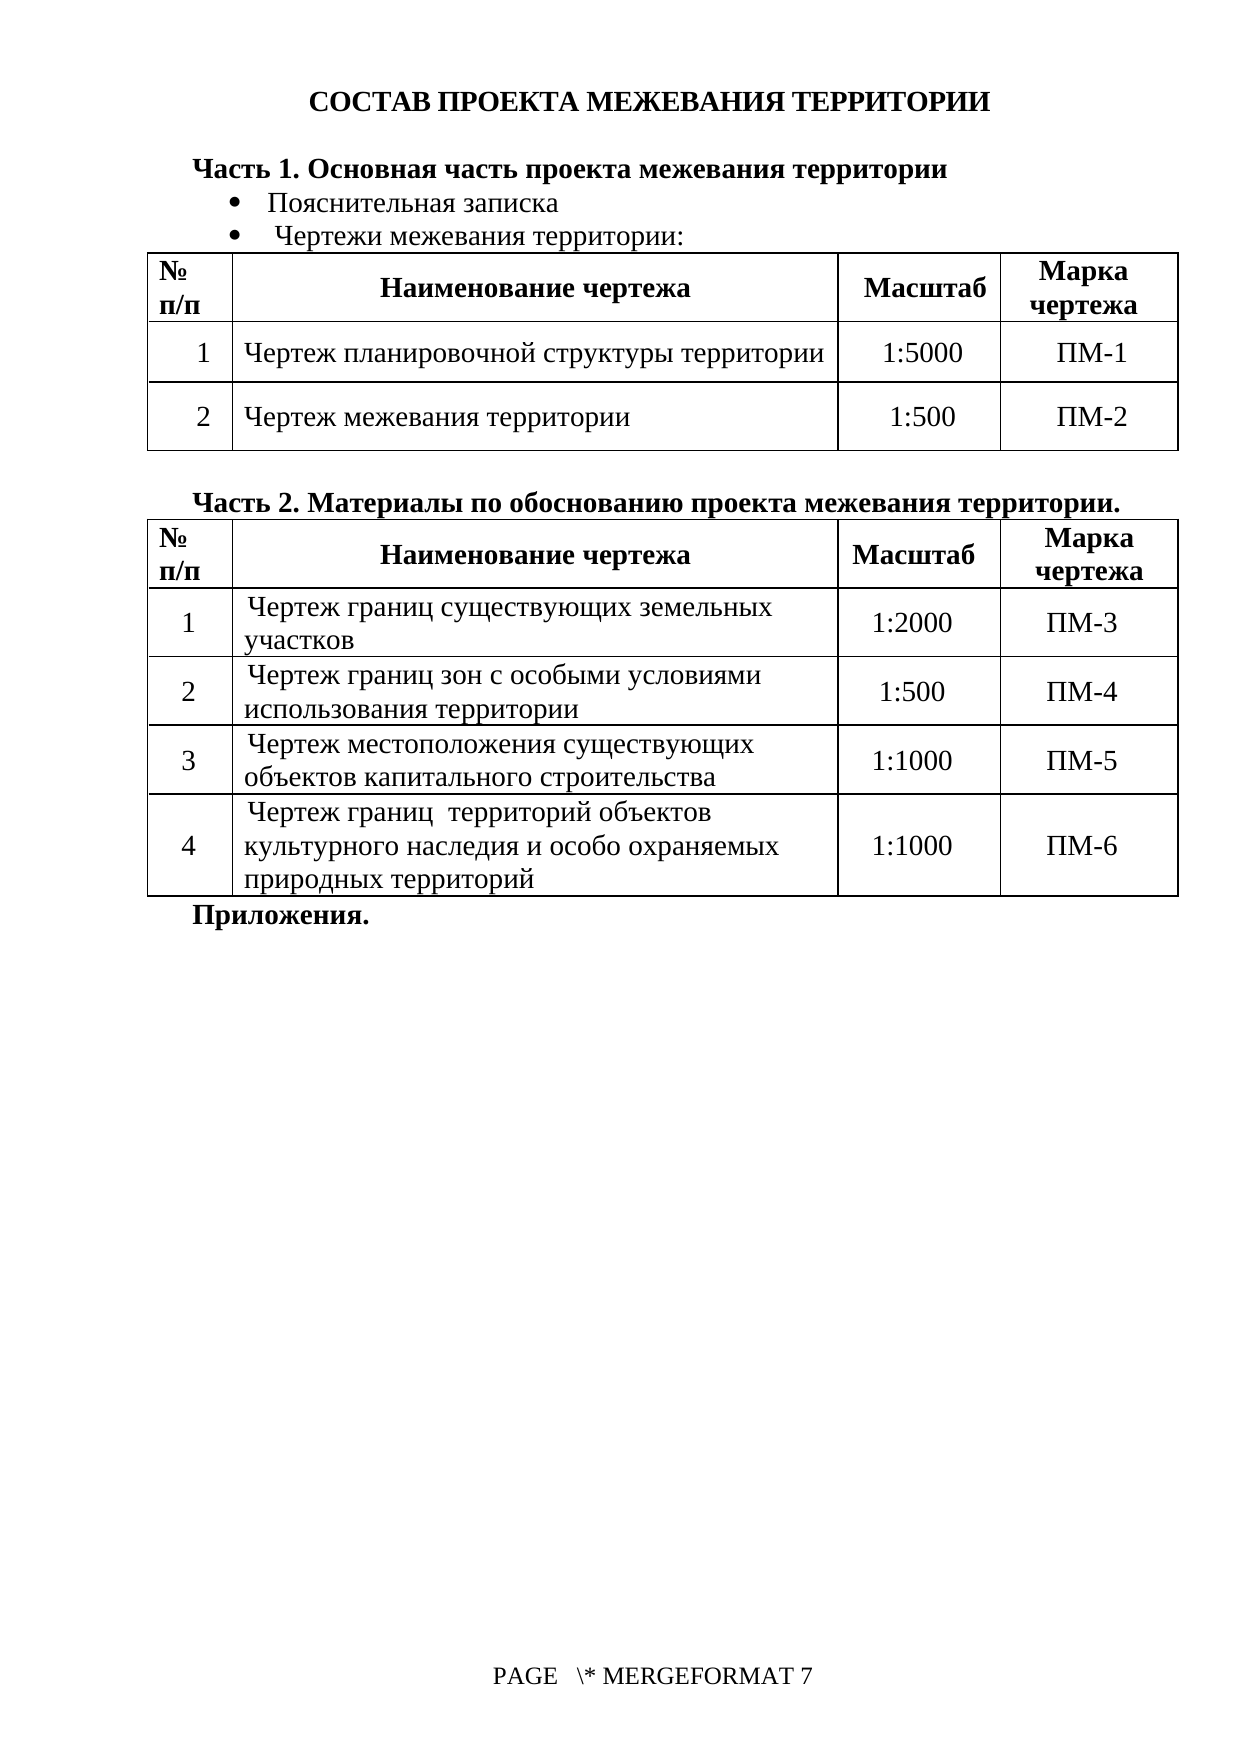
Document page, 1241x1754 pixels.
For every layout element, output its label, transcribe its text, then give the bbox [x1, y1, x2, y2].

table_cell ПМ-4 [1001, 657, 1177, 724]
table_cell Чертеж планировочной структуры территории [233, 322, 837, 381]
table_header № п/п [148, 520, 232, 587]
table_cell 1 [148, 322, 232, 381]
table_header № п/п [148, 254, 232, 321]
table_cell 2 [148, 382, 232, 450]
table_cell Чертеж местоположения существующих объектов капитального строительства [233, 726, 837, 793]
table_cell 1:5000 [839, 322, 1000, 381]
table_header Масштаб [839, 520, 1000, 587]
table_cell 1:1000 [839, 795, 1000, 895]
table_header Марка чертежа [1001, 254, 1177, 321]
table_cell 4 [148, 794, 232, 895]
text СОСТАВ ПРОЕКТА МЕЖЕВАНИЯ ТЕРРИТОРИИ [148, 84, 1152, 118]
table_header Масштаб [839, 254, 1000, 321]
table_cell ПМ-2 [1001, 383, 1177, 450]
list Чертежи межевания территории: [229, 218, 1152, 252]
table_cell Чертеж границ территорий объектов культурного наследия и особо охраняемых природных территорий [233, 795, 837, 895]
table_cell ПМ-1 [1001, 322, 1177, 381]
table_header Марка чертежа [1001, 520, 1177, 587]
table_cell 1 [148, 588, 232, 656]
list Пояснительная записка [229, 185, 1152, 218]
text Часть 2. Материалы по обоснованию проекта межевания территории. [192, 485, 1152, 518]
table_cell 1:500 [839, 657, 1000, 724]
table_cell 2 [148, 657, 232, 724]
table_cell Чертеж границ зон с особыми условиями использования территории [233, 657, 837, 724]
text Часть 1. Основная часть проекта межевания территории [148, 151, 1152, 185]
table_cell 3 [148, 725, 232, 793]
table_header Наименование чертежа [233, 254, 837, 321]
text Приложения. [148, 897, 1152, 930]
table_header Наименование чертежа [233, 520, 837, 587]
table_cell Чертеж межевания территории [233, 383, 837, 450]
table_cell Чертеж границ существующих земельных участков [233, 589, 837, 656]
table_cell ПМ-3 [1001, 589, 1177, 656]
table_cell 1:1000 [839, 726, 1000, 793]
table_cell 1:500 [839, 383, 1000, 450]
table_cell ПМ-6 [1001, 795, 1177, 895]
table_cell 1:2000 [839, 589, 1000, 656]
table_cell ПМ-5 [1001, 726, 1177, 793]
